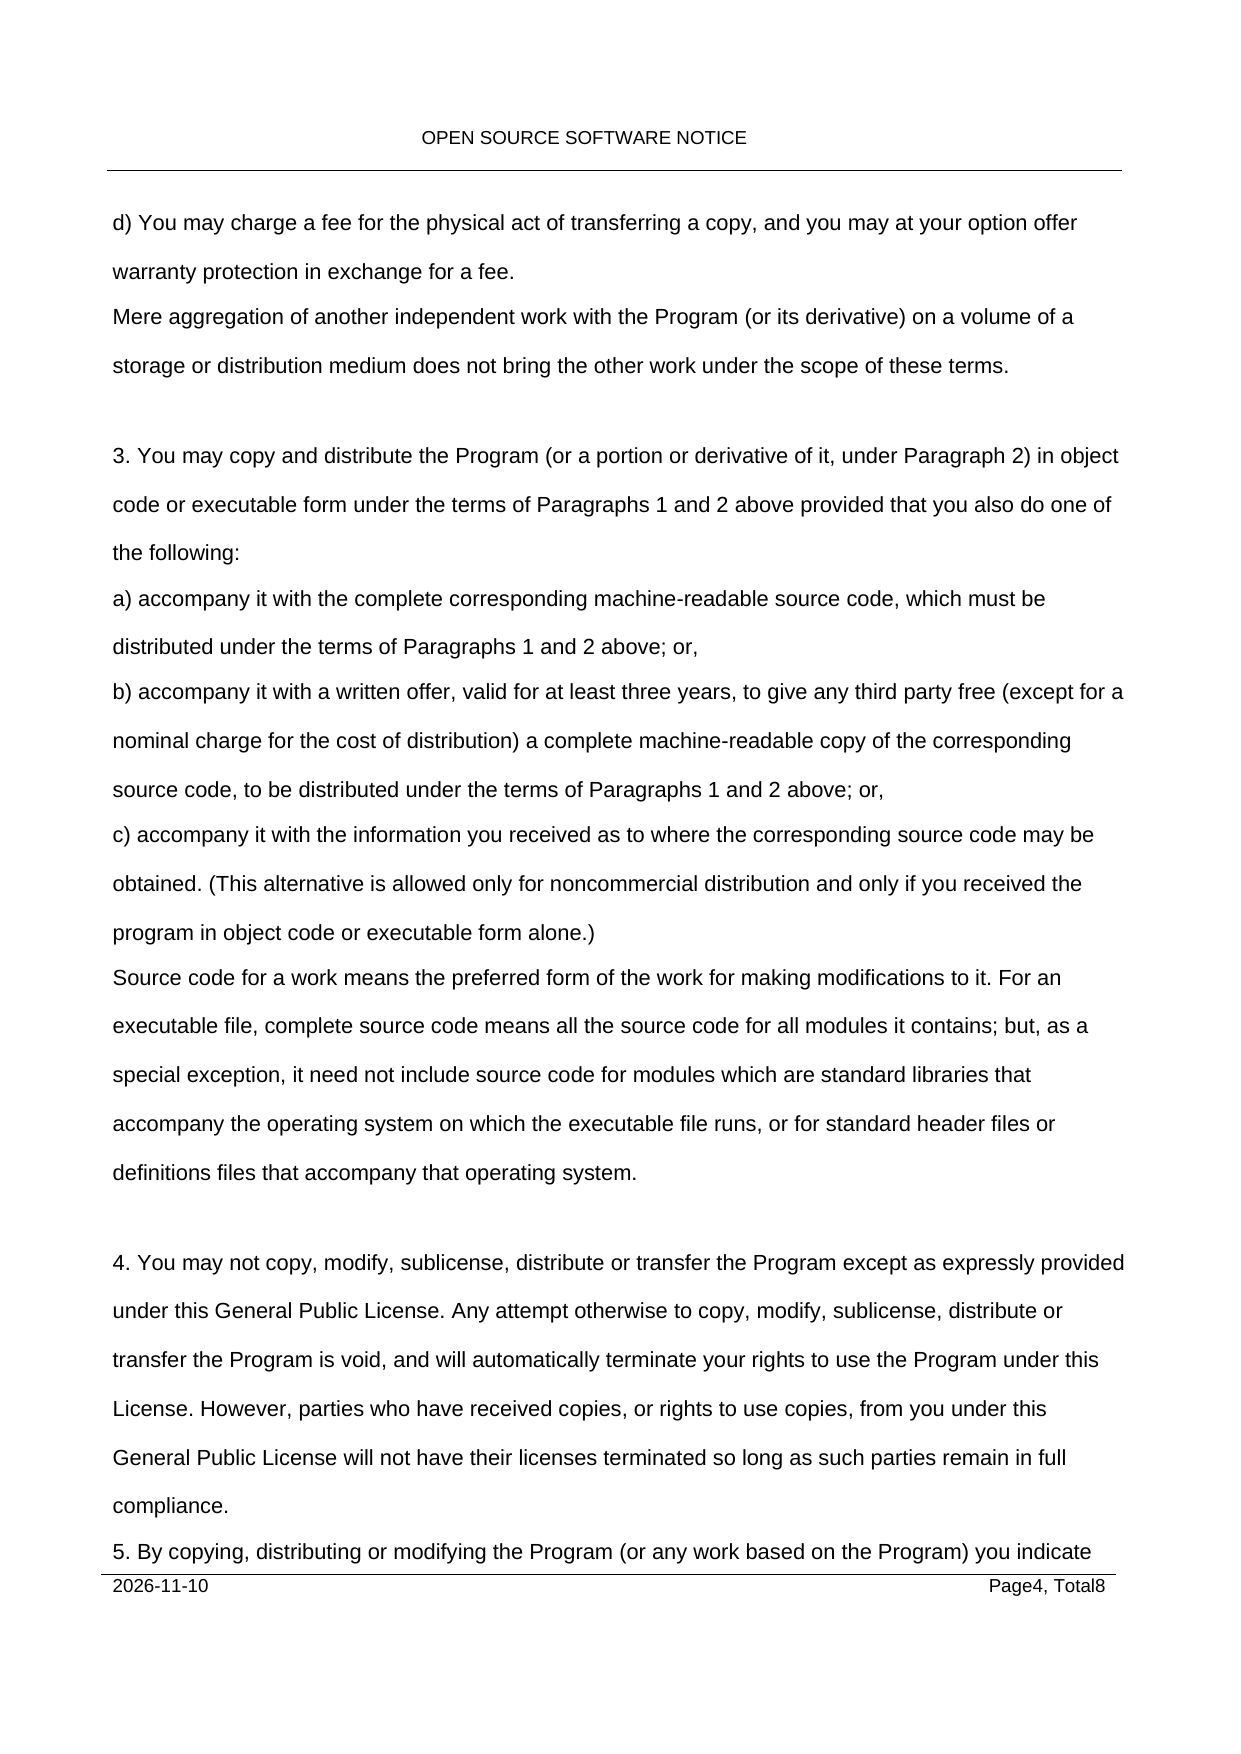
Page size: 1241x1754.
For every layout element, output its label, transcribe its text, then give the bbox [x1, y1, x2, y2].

text 3. You may copy and distribute the Program (or a portion or derivative of it, under Paragraph 2) in object code or executable form under the terms of Paragraphs 1 and 2 above provided that you also do one of the following: [112, 439, 1128, 569]
text Source code for a work means the preferred form of the work for making modifications to it. For an executable file, complete source code means all the source code for all modules it contains; but, as a special exception, it need not include source code for modules which are standard libraries that accompany the operating system on which the executable file runs, or for standard header files or definitions files that accompany that operating system. [112, 961, 1128, 1188]
text a) accompany it with the complete corresponding machine-readable source code, which must be distributed under the terms of Paragraphs 1 and 2 above; or, [112, 582, 1128, 663]
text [112, 1535, 1128, 1567]
text 4. You may not copy, modify, sublicense, distribute or transfer the Program except as expressly provided under this General Public License. Any attempt otherwise to copy, modify, sublicense, distribute or transfer the Program is void, and will automatically terminate your rights to use the Program under this License. However, parties who have received copies, or rights to use copies, from you under this General Public License will not have their licenses terminated so long as such parties remain in full compliance. [112, 1246, 1128, 1522]
text d) You may charge a fee for the physical act of transferring a copy, and you may at your option offer warranty protection in exchange for a fee. [112, 206, 1128, 288]
text Mere aggregation of another independent work with the Program (or its derivative) on a volume of a storage or distribution medium does not bring the other work under the scope of these terms. [112, 300, 1128, 381]
text b) accompany it with a written offer, valid for at least three years, to give any third party free (except for a nominal charge for the cost of distribution) a complete machine-readable copy of the corresponding source code, to be distributed under the terms of Paragraphs 1 and 2 above; or, [112, 676, 1128, 806]
text c) accompany it with the information you received as to where the corresponding source code may be obtained. (This alternative is allowed only for noncommercial distribution and only if you received the program in object code or executable form alone.) [112, 818, 1128, 948]
